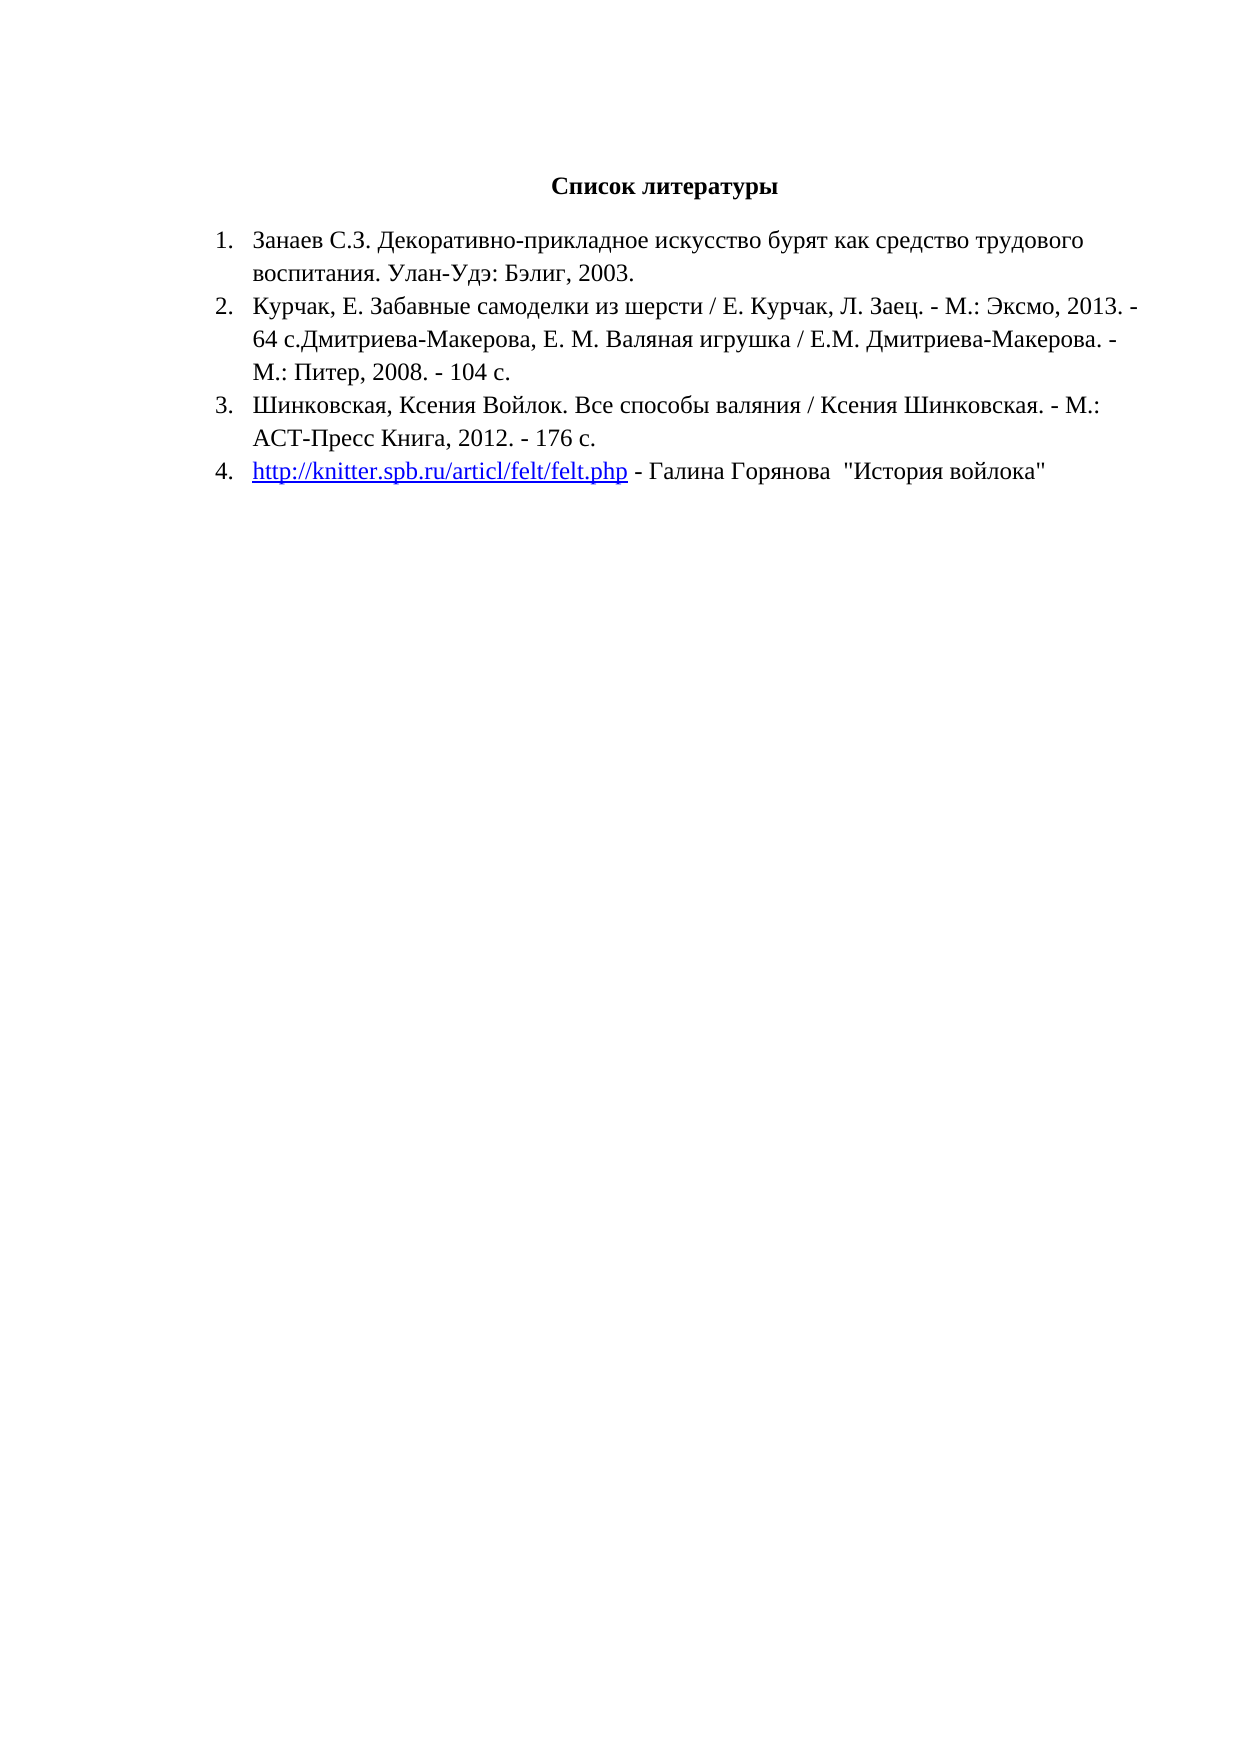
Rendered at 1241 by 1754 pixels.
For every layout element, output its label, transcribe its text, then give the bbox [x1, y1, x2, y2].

list http://knitter.spb.ru/articl/felt/felt.php - Галина Горянова "История войлока" [215, 456, 1152, 485]
list Занаев С.З. Декоративно-прикладное искусство бурят как средство трудового воспитания. Улан-Удэ: Бэлиг, 2003. [215, 225, 1152, 287]
list Курчак, Е. Забавные самоделки из шерсти / Е. Курчак, Л. Заец. - М.: Эксмо, 2013. - 64 c.Дмитриева-Макерова, Е. М. Валяная игрушка / Е.М. Дмитриева-Макерова. - М.: Питер, 2008. - 104 c. [215, 291, 1152, 386]
text Список литературы [177, 171, 1152, 200]
list Шинковская, Ксения Войлок. Все способы валяния / Ксения Шинковская. - М.: АСТ-Пресс Книга, 2012. - 176 c. [215, 390, 1152, 452]
